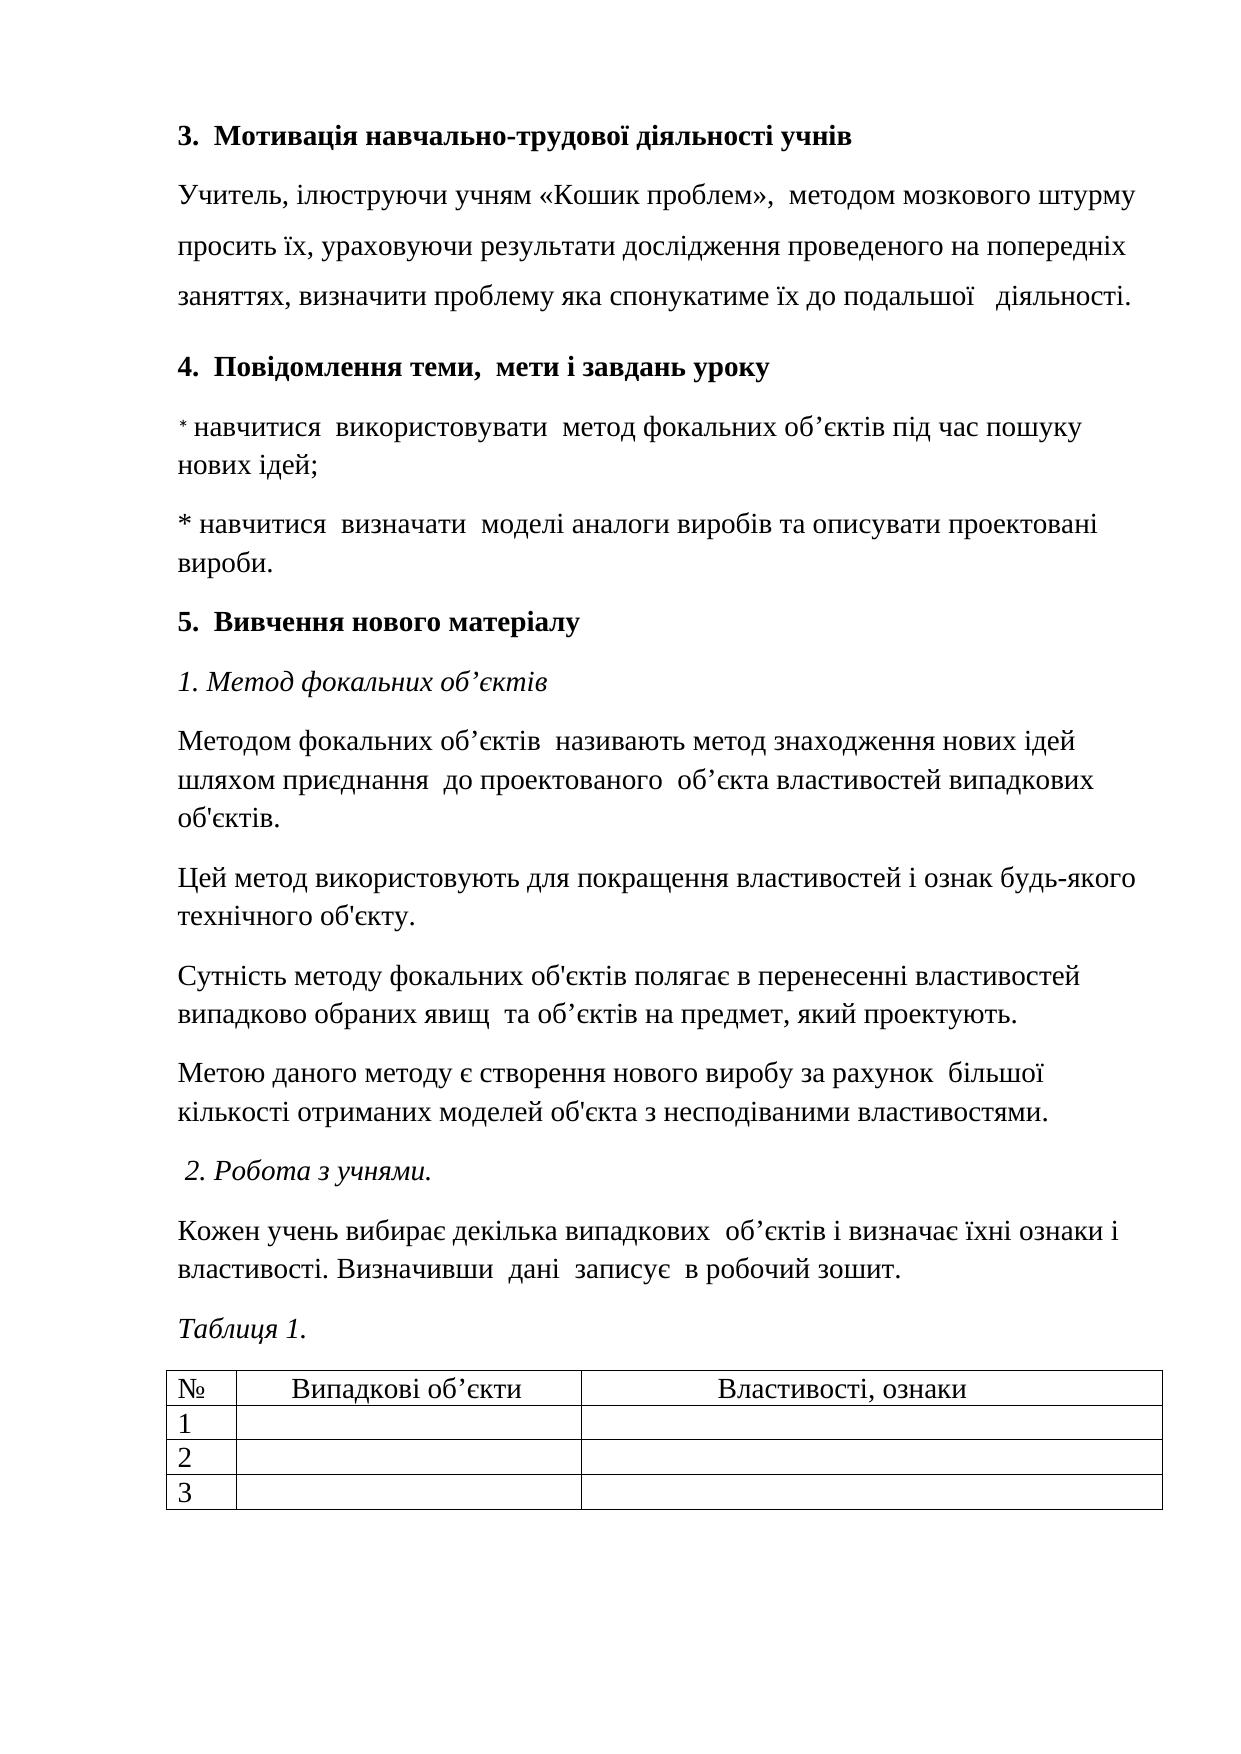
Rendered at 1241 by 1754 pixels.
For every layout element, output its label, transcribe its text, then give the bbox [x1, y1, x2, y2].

text Таблиця 1. [177, 1311, 1152, 1344]
table_cell [582, 1406, 1162, 1439]
text * навчитися використовувати метод фокальних об’єктів під час пошуку нових ідей; [177, 409, 1152, 481]
text Кожен учень вибирає декілька випадкових об’єктів і визначає їхні ознаки і властивості. Визначивши дані записує в робочий зошит. [177, 1213, 1152, 1285]
text 2. Робота з учнями. [177, 1153, 1152, 1187]
text Учитель, ілюструючи учням «Кошик проблем», методом мозкового штурму просить їх, ураховуючи результати дослідження проведеного на попередніх заняттях, визначити проблему яка спонукатиме їх до подальшої діяльності. [177, 177, 1152, 312]
table_cell 2 [167, 1440, 236, 1474]
text 5. Вивчення нового матеріалу [177, 604, 1152, 638]
text 4. Повідомлення теми, мети і завдань уроку [177, 349, 1152, 383]
text * навчитися визначати моделі аналоги виробів та описувати проектовані вироби. [177, 507, 1152, 579]
table_header № [167, 1371, 236, 1405]
text Цей метод використовують для покращення властивостей і ознак будь-якого технічного об'єкту. [177, 860, 1152, 932]
text Метою даного методу є створення нового виробу за рахунок більшої кількості отриманих моделей об'єкта з несподіваними властивостями. [177, 1056, 1152, 1128]
table_cell 3 [167, 1475, 236, 1508]
text Сутність методу фокальних об'єктів полягає в перенесенні властивостей випадково обраних явищ та об’єктів на предмет, який проектують. [177, 958, 1152, 1030]
text Методом фокальних об’єктів називають метод знаходження нових ідей шляхом приєднання до проектованого об’єкта властивостей випадкових об'єктів. [177, 723, 1152, 834]
text 1. Метод фокальних об’єктів [177, 664, 1152, 697]
table_cell [582, 1440, 1162, 1474]
table_header Властивості, ознаки [582, 1371, 1162, 1405]
table_cell [237, 1475, 581, 1508]
table_cell [237, 1406, 581, 1439]
table_cell [582, 1475, 1162, 1508]
table_header Випадкові об’єкти [237, 1371, 581, 1405]
table_cell 1 [167, 1406, 236, 1439]
table_cell [237, 1440, 581, 1474]
text 3. Мотивація навчально-трудової діяльності учнів [177, 118, 1152, 152]
